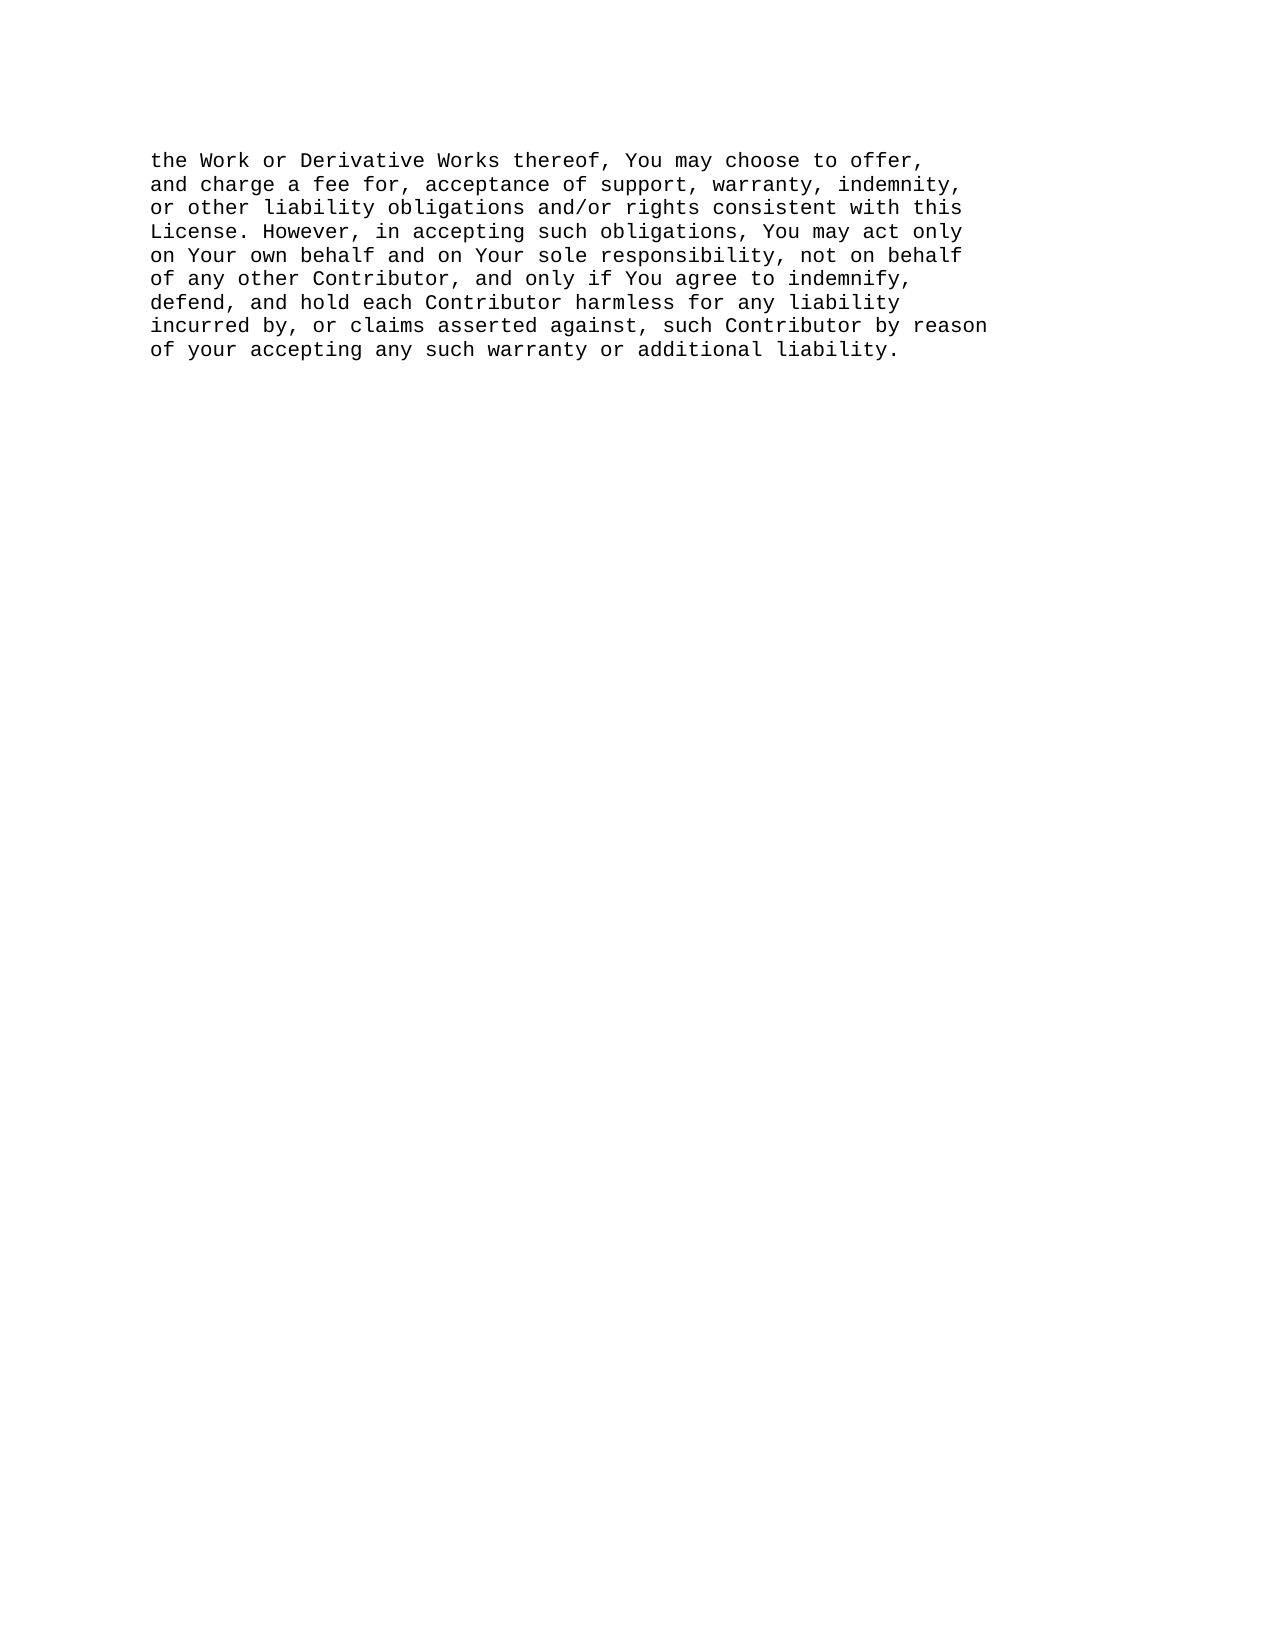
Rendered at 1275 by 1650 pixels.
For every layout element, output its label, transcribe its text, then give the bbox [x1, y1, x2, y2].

text defend, and hold each Contributor harmless for any liability [150, 292, 1125, 316]
text incurred by, or claims asserted against, such Contributor by reason [150, 316, 1125, 339]
text of any other Contributor, and only if You agree to indemnify, [150, 268, 1125, 292]
text on Your own behalf and on Your sole responsibility, not on behalf [150, 244, 1125, 268]
text License. However, in accepting such obligations, You may act only [150, 221, 1125, 244]
text and charge a fee for, acceptance of support, warranty, indemnity, [150, 174, 1125, 197]
text of your accepting any such warranty or additional liability. [150, 339, 1125, 363]
text the Work or Derivative Works thereof, You may choose to offer, [150, 150, 1125, 174]
text or other liability obligations and/or rights consistent with this [150, 197, 1125, 221]
